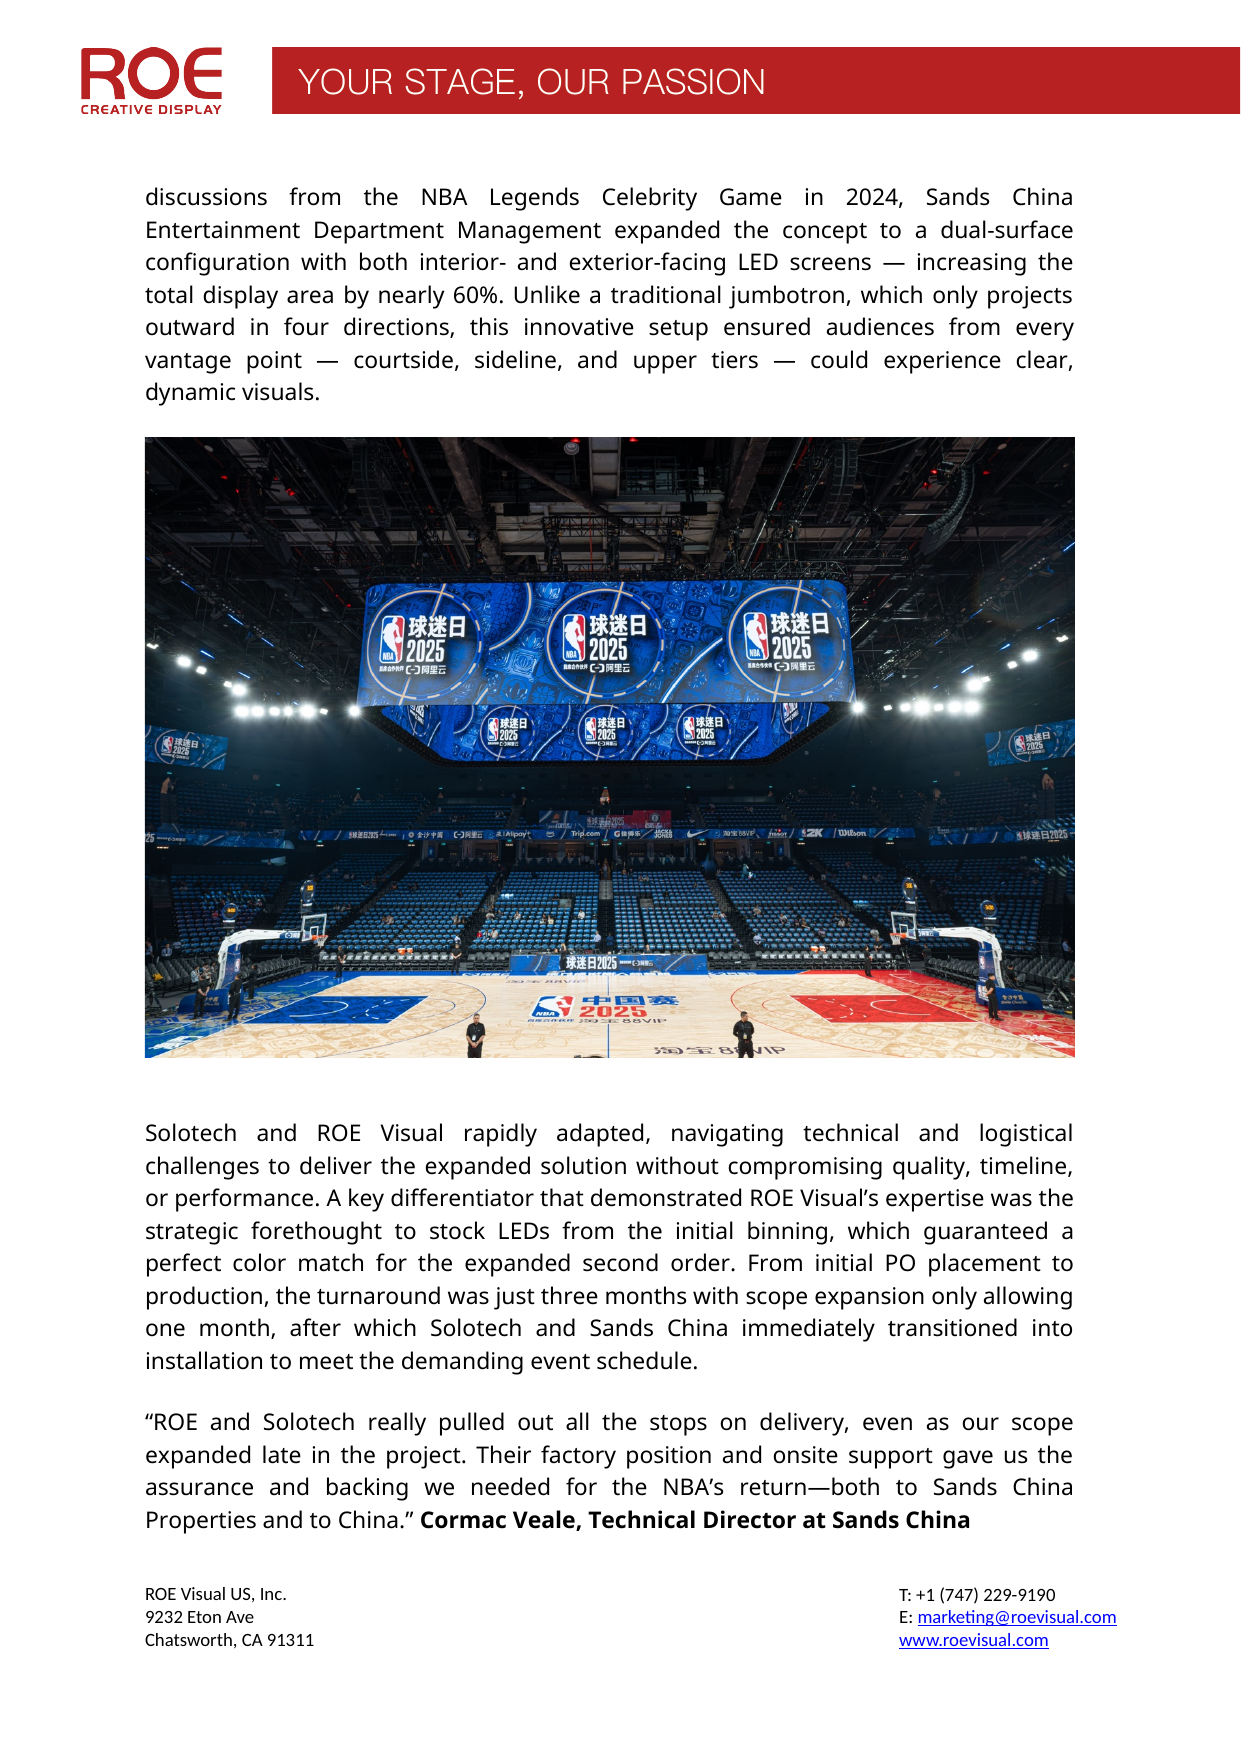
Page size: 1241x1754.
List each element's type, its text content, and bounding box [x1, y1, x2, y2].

text “ROE and Solotech really pulled out all the stops on delivery, even as our scope expanded late in the project. Their factory position and onsite support gave us the assurance and backing we needed for the NBA’s return—both to Sands China Properties and to China.” Cormac Veale, Technical Director at Sands China [145, 1406, 1075, 1536]
picture [144, 437, 1075, 1058]
text Solotech and ROE Visual rapidly adapted, navigating technical and logistical challenges to deliver the expanded solution without compromising quality, timeline, or performance. A key differentiator that demonstrated ROE Visual’s expertise was the strategic forethought to stock LEDs from the initial binning, which guaranteed a perfect color match for the expanded second order. From initial PO placement to production, the turnaround was just three months with scope expansion only allowing one month, after which Solotech and Sands China immediately transitioned into installation to meet the demanding event schedule. [145, 1117, 1075, 1377]
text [145, 181, 1075, 408]
picture [81, 47, 1241, 114]
